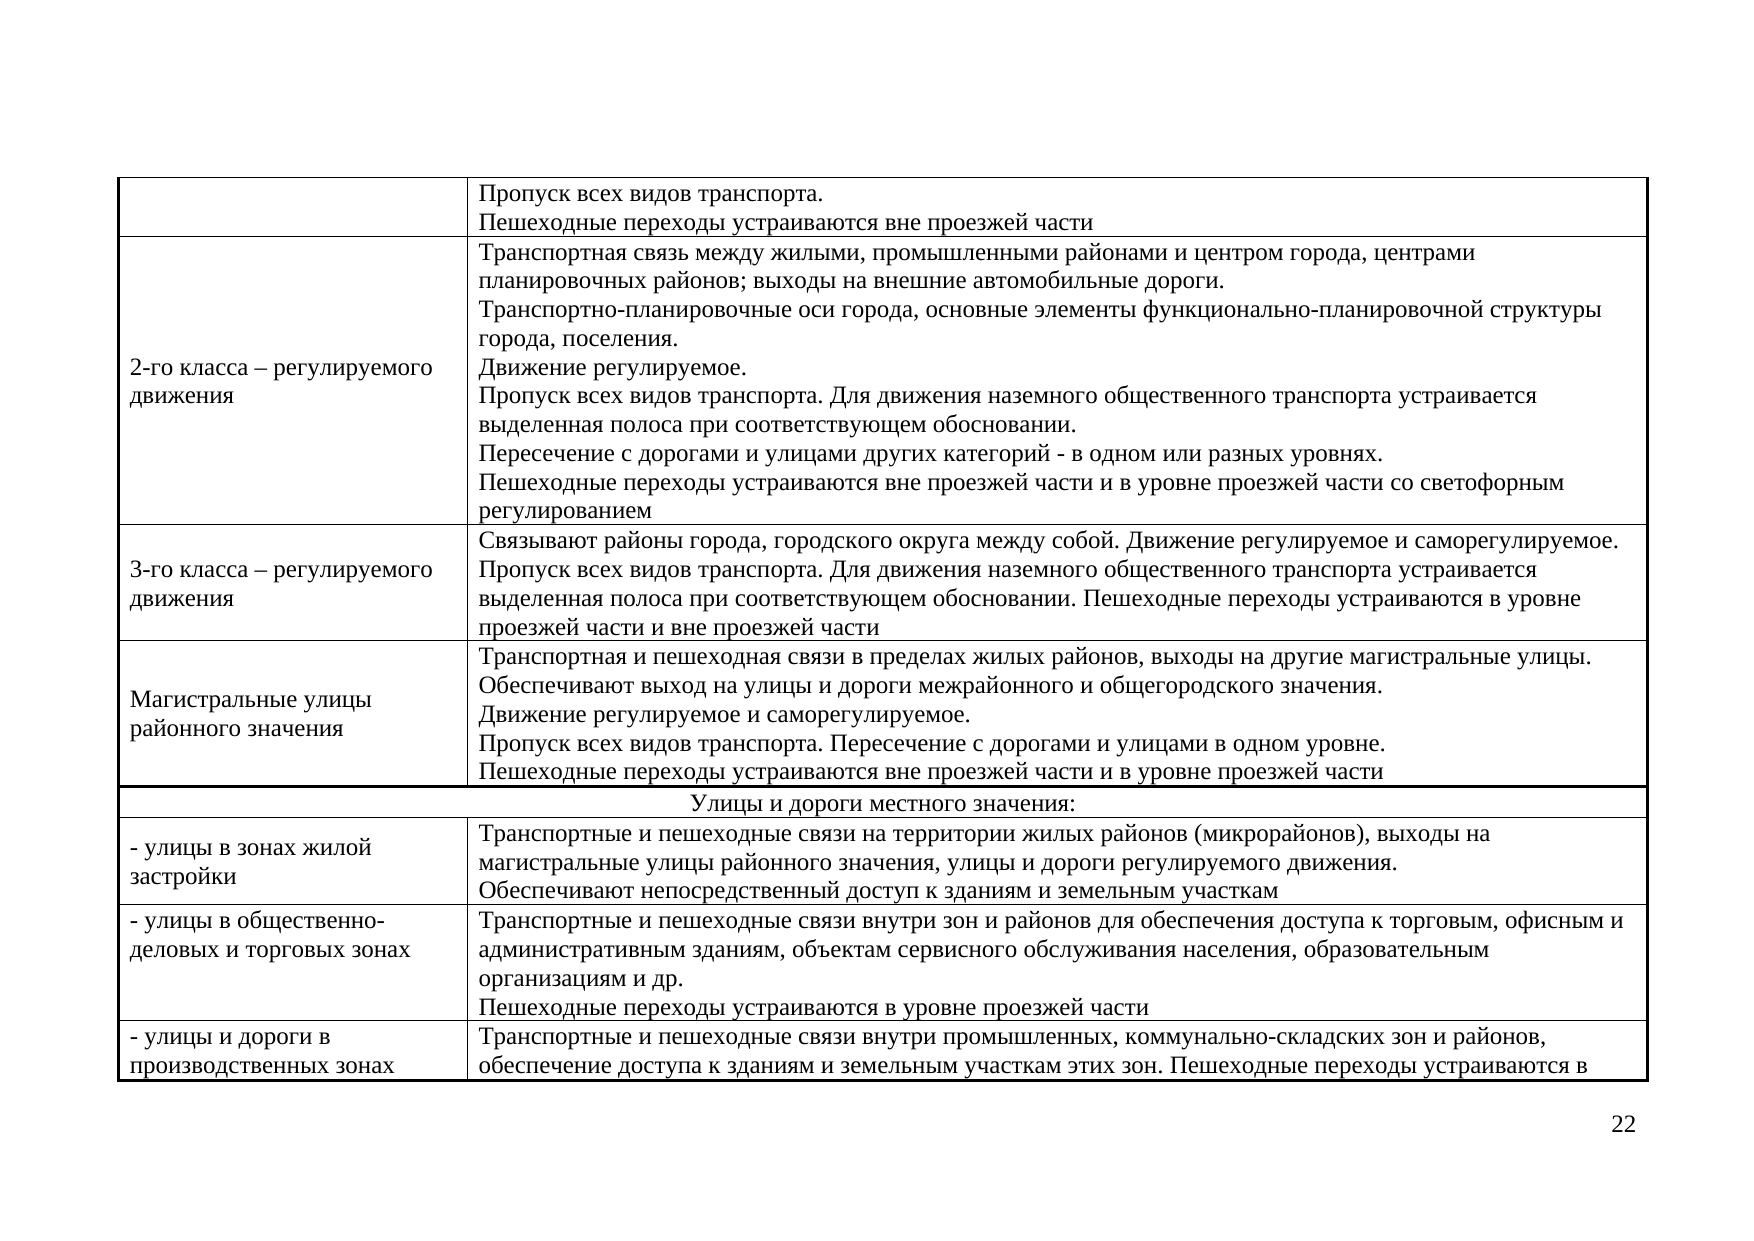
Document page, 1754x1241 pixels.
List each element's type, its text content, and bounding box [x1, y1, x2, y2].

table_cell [120, 178, 467, 236]
table_cell Транспортные и пешеходные связи внутри зон и районов для обеспечения доступа к торговым, офисным и административным зданиям, объектам сервисного обслуживания населения, образовательным организациям и др. Пешеходные переходы устраиваются в уровне проезжей части [468, 905, 1646, 1020]
table_cell - улицы в зонах жилой застройки [120, 818, 467, 904]
table_cell Магистральные улицы районного значения [120, 641, 467, 785]
table_cell Транспортная связь между жилыми, промышленными районами и центром города, центрами планировочных районов; выходы на внешние автомобильные дороги. Транспортно-планировочные оси города, основные элементы функционально-планировочной структуры города, поселения. Движение регулируемое. Пропуск всех видов транспорта. Для движения наземного общественного транспорта устраивается выделенная полоса при соответствующем обосновании. Пересечение с дорогами и улицами других категорий - в одном или разных уровнях. Пешеходные переходы устраиваются вне проезжей части и в уровне проезжей части со светофорным регулированием [468, 237, 1646, 524]
table_cell - улицы в общественно-деловых и торговых зонах [120, 905, 467, 1020]
table_cell Транспортные и пешеходные связи на территории жилых районов (микрорайонов), выходы на магистральные улицы районного значения, улицы и дороги регулируемого движения. Обеспечивают непосредственный доступ к зданиям и земельным участкам [468, 818, 1646, 904]
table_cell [468, 178, 1646, 236]
table_cell Транспортная и пешеходная связи в пределах жилых районов, выходы на другие магистральные улицы. Обеспечивают выход на улицы и дороги межрайонного и общегородского значения. Движение регулируемое и саморегулируемое. Пропуск всех видов транспорта. Пересечение с дорогами и улицами в одном уровне. Пешеходные переходы устраиваются вне проезжей части и в уровне проезжей части [468, 641, 1646, 785]
table_cell 3-го класса – регулируемого движения [120, 525, 467, 640]
table_cell 2-го класса – регулируемого движения [120, 237, 467, 524]
table_cell Связывают районы города, городского округа между собой. Движение регулируемое и саморегулируемое. Пропуск всех видов транспорта. Для движения наземного общественного транспорта устраивается выделенная полоса при соответствующем обосновании. Пешеходные переходы устраиваются в уровне проезжей части и вне проезжей части [468, 525, 1646, 640]
table_cell Улицы и дороги местного значения: [120, 788, 1646, 817]
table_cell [468, 1021, 1646, 1079]
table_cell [120, 1021, 467, 1079]
